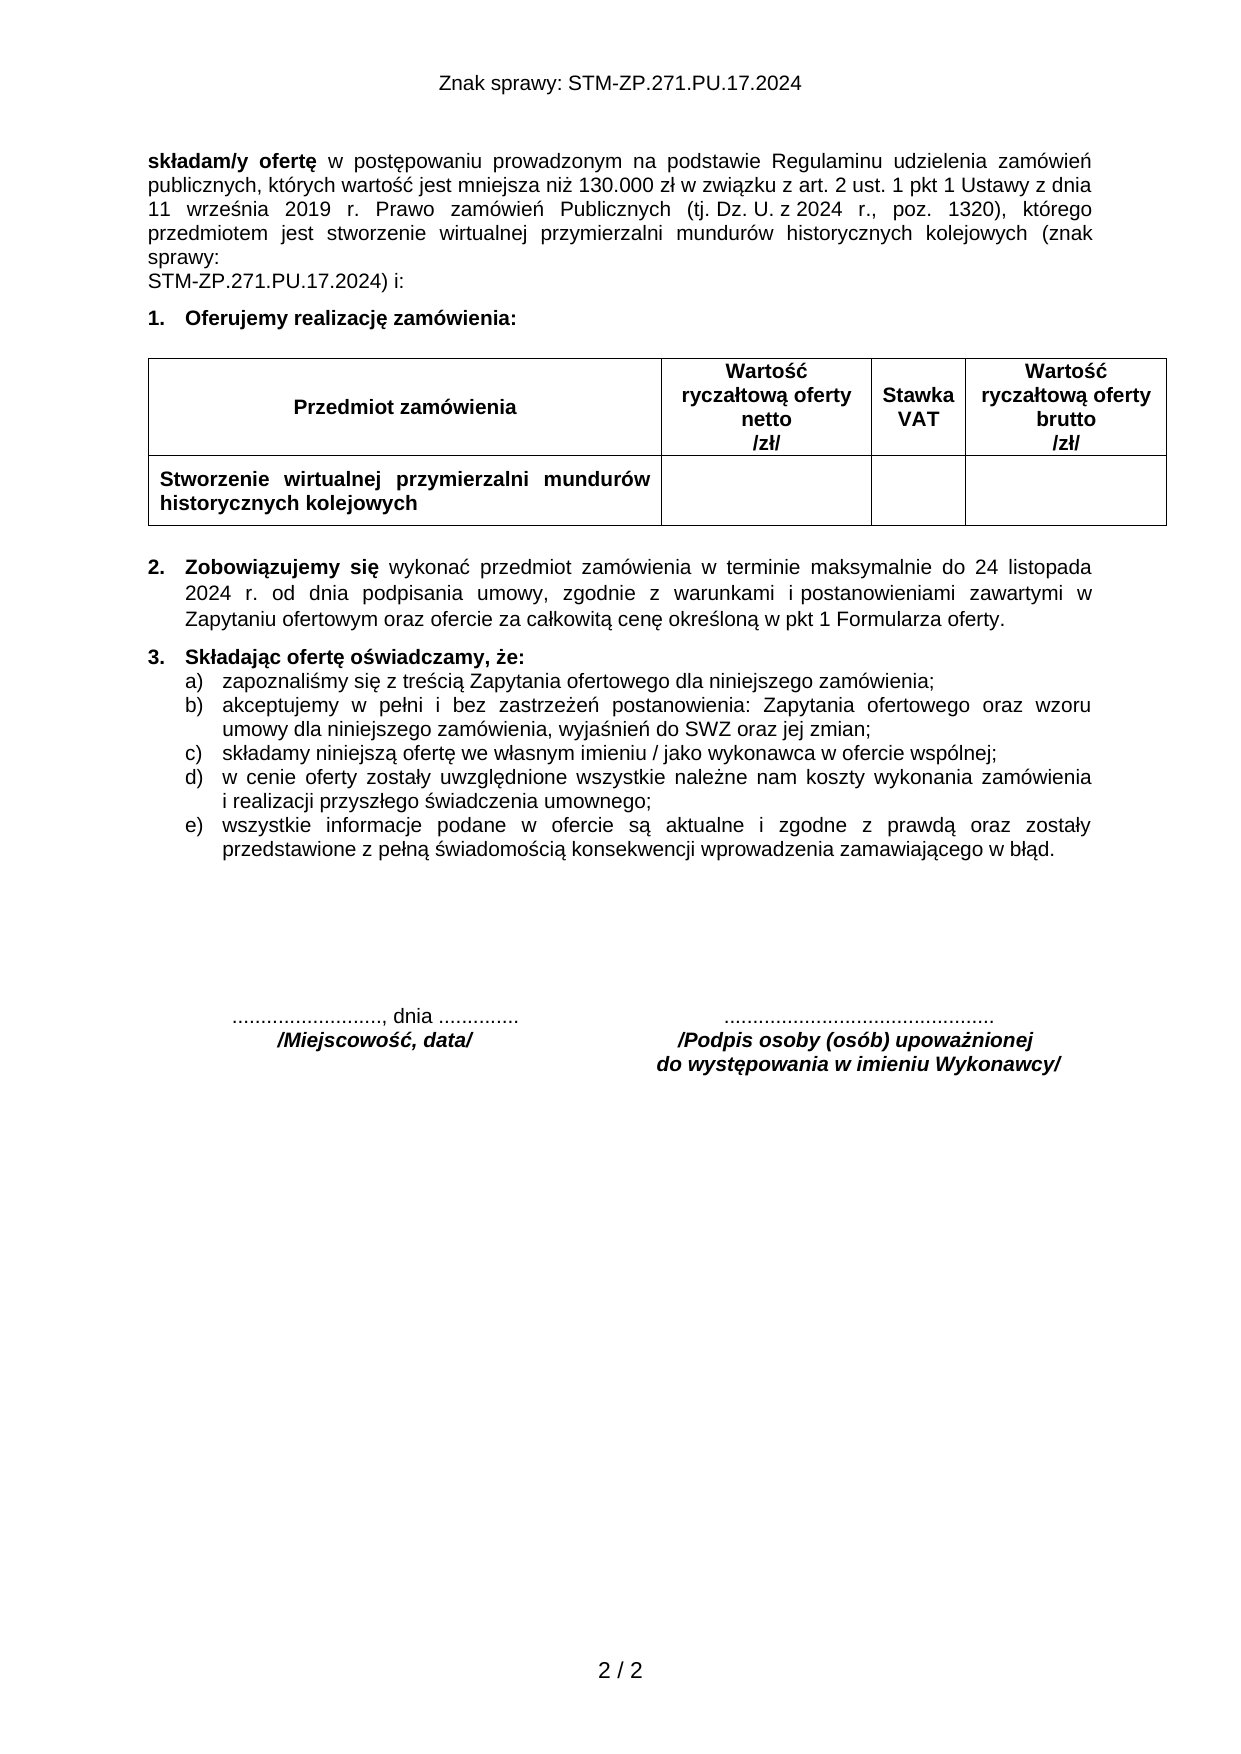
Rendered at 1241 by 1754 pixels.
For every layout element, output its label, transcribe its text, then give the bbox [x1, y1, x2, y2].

table_cell [872, 456, 965, 525]
table_header Stawka VAT [872, 359, 965, 455]
list zapoznaliśmy się z treścią Zapytania ofertowego dla niniejszego zamówienia; [185, 669, 1092, 693]
table_header Przedmiot zamówienia [149, 359, 661, 455]
list Składając ofertę oświadczamy, że: [148, 645, 1092, 669]
list składamy niniejszą ofertę we własnym imieniu / jako wykonawca w ofercie wspólnej; [185, 741, 1092, 765]
table_cell Stworzenie wirtualnej przymierzalni mundurów historycznych kolejowych [149, 456, 661, 525]
table_header Wartość ryczałtową oferty netto /zł/ [662, 359, 871, 455]
table_header Wartość ryczałtową oferty brutto /zł/ [966, 359, 1166, 455]
list Oferujemy realizację zamówienia: [148, 305, 1092, 329]
list akceptujemy w pełni i bez zastrzeżeń postanowienia: Zapytania ofertowego oraz wzoru umowy dla niniejszego zamówienia, wyjaśnień do SWZ oraz jej zmian; [185, 693, 1092, 741]
table_cell /Podpis osoby (osób) upoważnionej do występowania w imieniu Wykonawcy/ [615, 1028, 1104, 1076]
list wszystkie informacje podane w ofercie są aktualne i zgodne z prawdą oraz zostały przedstawione z pełną świadomością konsekwencji wprowadzenia zamawiającego w błąd. [185, 813, 1092, 861]
table_cell [966, 456, 1166, 525]
table_header ............................................... [615, 1004, 1104, 1028]
table_cell [662, 456, 871, 525]
list Zobowiązujemy się wykonać przedmiot zamówienia w terminie maksymalnie do 24 listopada 2024 r. od dnia podpisania umowy, zgodnie z warunkami i postanowieniami zawartymi w Zapytaniu ofertowym oraz ofercie za całkowitą cenę określoną w pkt 1 Formularza oferty. [148, 555, 1092, 631]
list w cenie oferty zostały uwzględnione wszystkie należne nam koszty wykonania zamówienia i realizacji przyszłego świadczenia umownego; [185, 765, 1092, 813]
table_cell /Miejscowość, data/ [136, 1028, 615, 1076]
table_header .........................., dnia .............. [136, 1004, 615, 1028]
text składam/y ofertę w postępowaniu prowadzonym na podstawie Regulaminu udzielenia zamówień publicznych, których wartość jest mniejsza niż 130.000 zł w związku z art. 2 ust. 1 pkt 1 Ustawy z dnia 11 września 2019 r. Prawo zamówień Publicznych (tj. Dz. U. z 2024 r., poz. 1320), którego przedmiotem jest stworzenie wirtualnej przymierzalni mundurów historycznych kolejowych (znak sprawy: STM-ZP.271.PU.17.2024) i: [148, 149, 1092, 293]
